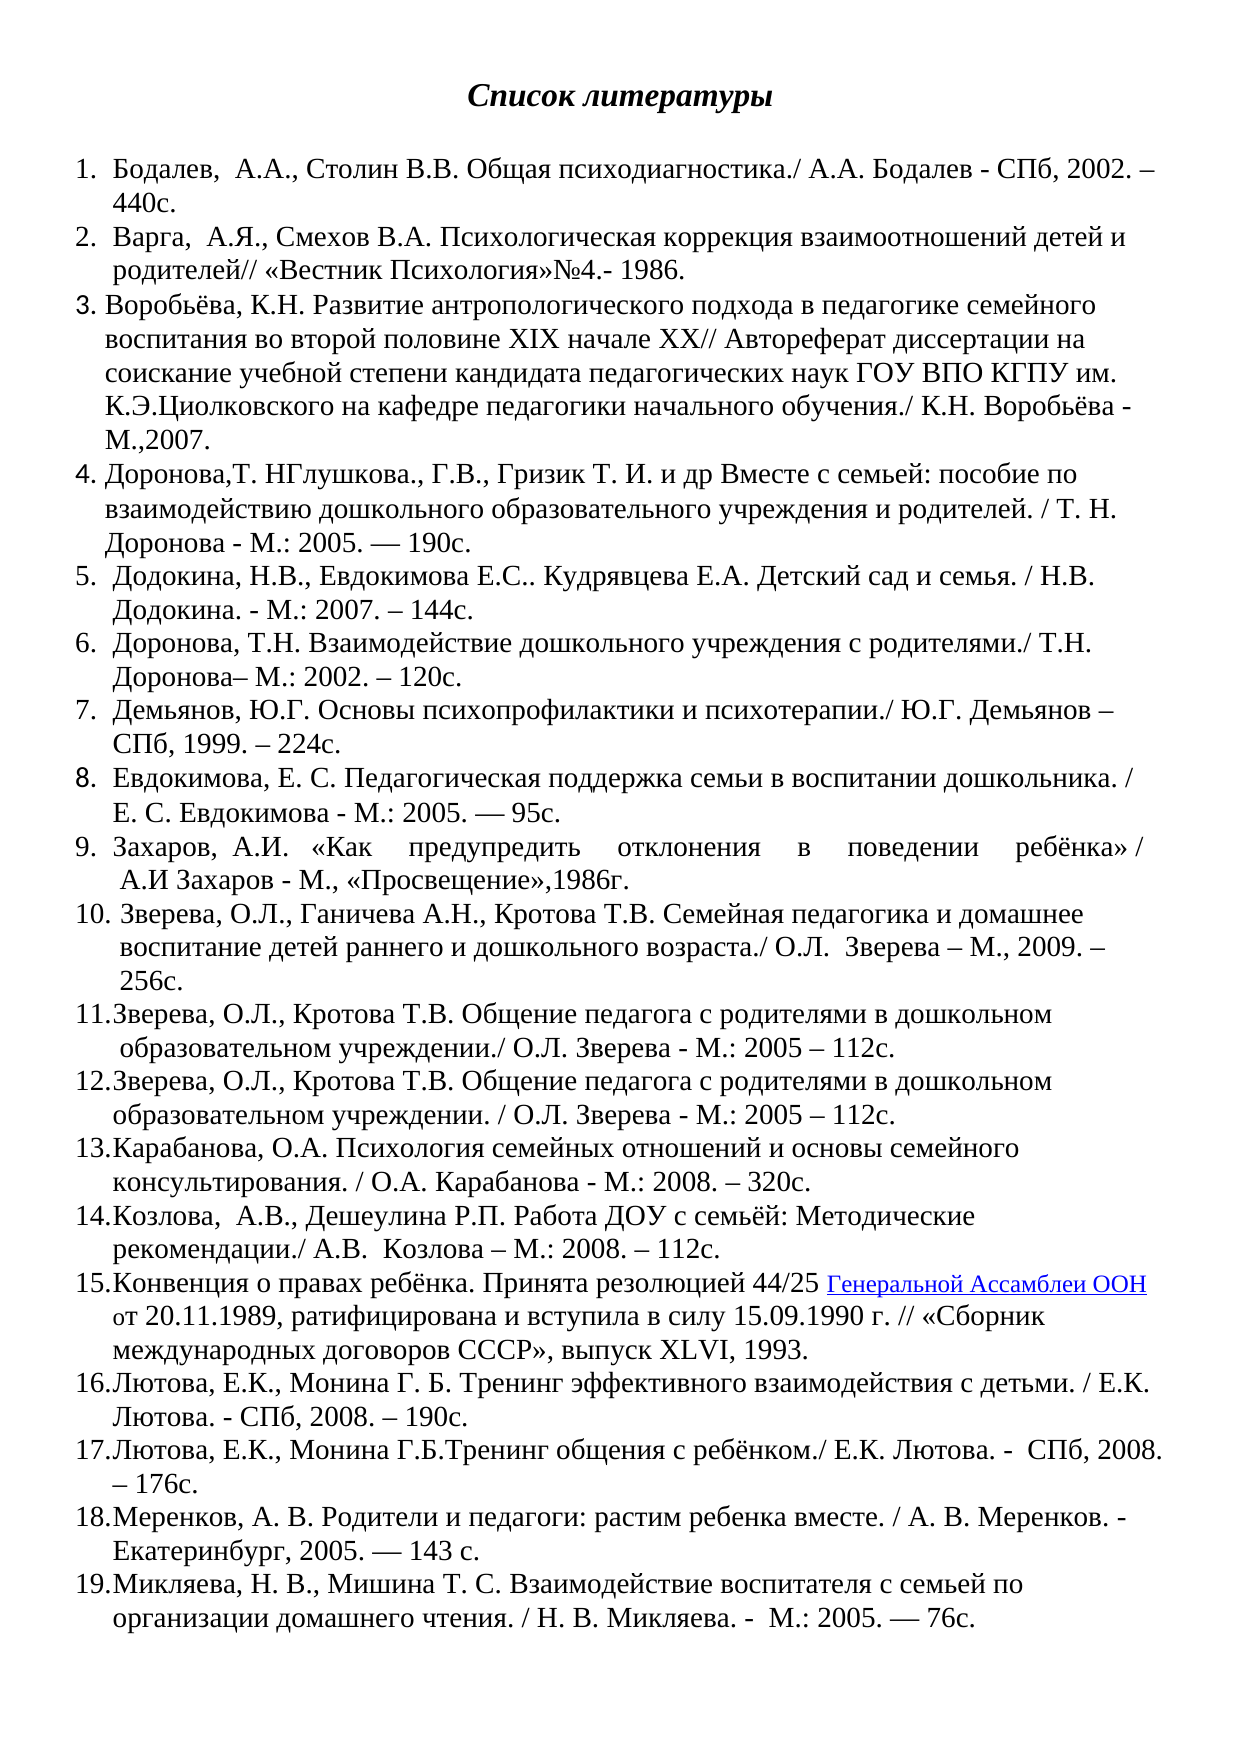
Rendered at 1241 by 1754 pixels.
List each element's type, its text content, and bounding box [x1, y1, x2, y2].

list Варга, А.Я., Смехов В.А. Психологическая коррекция взаимоотношений детей и родителей// «Вестник Психология»№4.- 1986. [75, 219, 1165, 286]
list Зверева, О.Л., Кротова Т.В. Общение педагога с родителями в дошкольном образовательном учреждении./ О.Л. Зверева - М.: 2005 – 112с. [75, 996, 1165, 1063]
list Микляева, Н. В., Мишина Т. С. Взаимодействие воспитателя с семьей по организации домашнего чтения. / Н. В. Микляева. - М.: 2005. — 76с. [75, 1567, 1165, 1634]
list Зверева, О.Л., Кротова Т.В. Общение педагога с родителями в дошкольном образовательном учреждении. / О.Л. Зверева - М.: 2005 – 112с. [75, 1063, 1165, 1131]
list Демьянов, Ю.Г. Основы психопрофилактики и психотерапии./ Ю.Г. Демьянов – СПб, 1999. – 224с. [75, 692, 1165, 759]
list Лютова, Е.К., Монина Г. Б. Тренинг эффективного взаимодействия с детьми. / Е.К. Лютова. - СПб, 2008. – 190с. [75, 1365, 1165, 1432]
list Козлова, А.В., Дешеулина Р.П. Работа ДОУ с семьёй: Методические рекомендации./ А.В. Козлова – М.: 2008. – 112с. [75, 1198, 1165, 1265]
list Захаров, А.И. «Как предупредить отклонения в поведении ребёнка» / А.И Захаров - М., «Просвещение»,1986г. [75, 829, 1165, 896]
list Конвенция о правах ребёнка. Принята резолюцией 44/25 Генеральной Ассамблеи ООН от , ратифицирована и вступила в силу г. // «Сборник международных договоров СССР», выпуск XLVI, 1993. [75, 1265, 1165, 1365]
list Зверева, О.Л., Ганичева А.Н., Кротова Т.В. Семейная педагогика и домашнее воспитание детей раннего и дошкольного возраста./ О.Л. Зверева – М., 2009. – 256с. [75, 896, 1165, 996]
text Список литературы [75, 75, 1165, 113]
list Доронова,Т. НГлушкова., Г.В., Гризик Т. И. и др Вместе с семьей: пособие по взаимодействию дошкольного образовательного учреждения и родителей. / Т. Н. Доронова - М.: 2005. — 190с. [75, 456, 1165, 558]
list Додокина, Н.В., Евдокимова Е.С.. Кудрявцева Е.А. Детский сад и семья. / Н.В. Додокина. - М.: 2007. – 144с. [75, 558, 1165, 625]
list Бодалев, А.А., Столин В.В. Общая психодиагностика./ А.А. Бодалев - СПб, 2002. – 440с. [75, 152, 1165, 219]
list Евдокимова, Е. С. Педагогическая поддержка семьи в воспитании дошкольника. / Е. С. Евдокимова - М.: 2005. — 95с. [75, 759, 1165, 829]
list Лютова, Е.К., Монина Г.Б.Тренинг общения с ребёнком./ Е.К. Лютова. - СПб, 2008. – 176с. [75, 1432, 1165, 1499]
list Воробьёва, К.Н. Развитие антропологического подхода в педагогике семейного воспитания во второй половине XIX начале XX// Автореферат диссертации на соискание учебной степени кандидата педагогических наук ГОУ ВПО КГПУ им. К.Э.Циолковского на кафедре педагогики начального обучения./ К.Н. Воробьёва - М.,2007. [75, 286, 1165, 456]
list Доронова, Т.Н. Взаимодействие дошкольного учреждения с родителями./ Т.Н. Доронова– М.: 2002. – 120с. [75, 625, 1165, 692]
list Меренков, А. В. Родители и педагоги: растим ребенка вместе. / А. В. Меренков. - Екатеринбург, 2005. — 143 с. [75, 1499, 1165, 1567]
list Карабанова, О.А. Психология семейных отношений и основы семейного консультирования. / О.А. Карабанова - М.: 2008. – 320с. [75, 1131, 1165, 1198]
